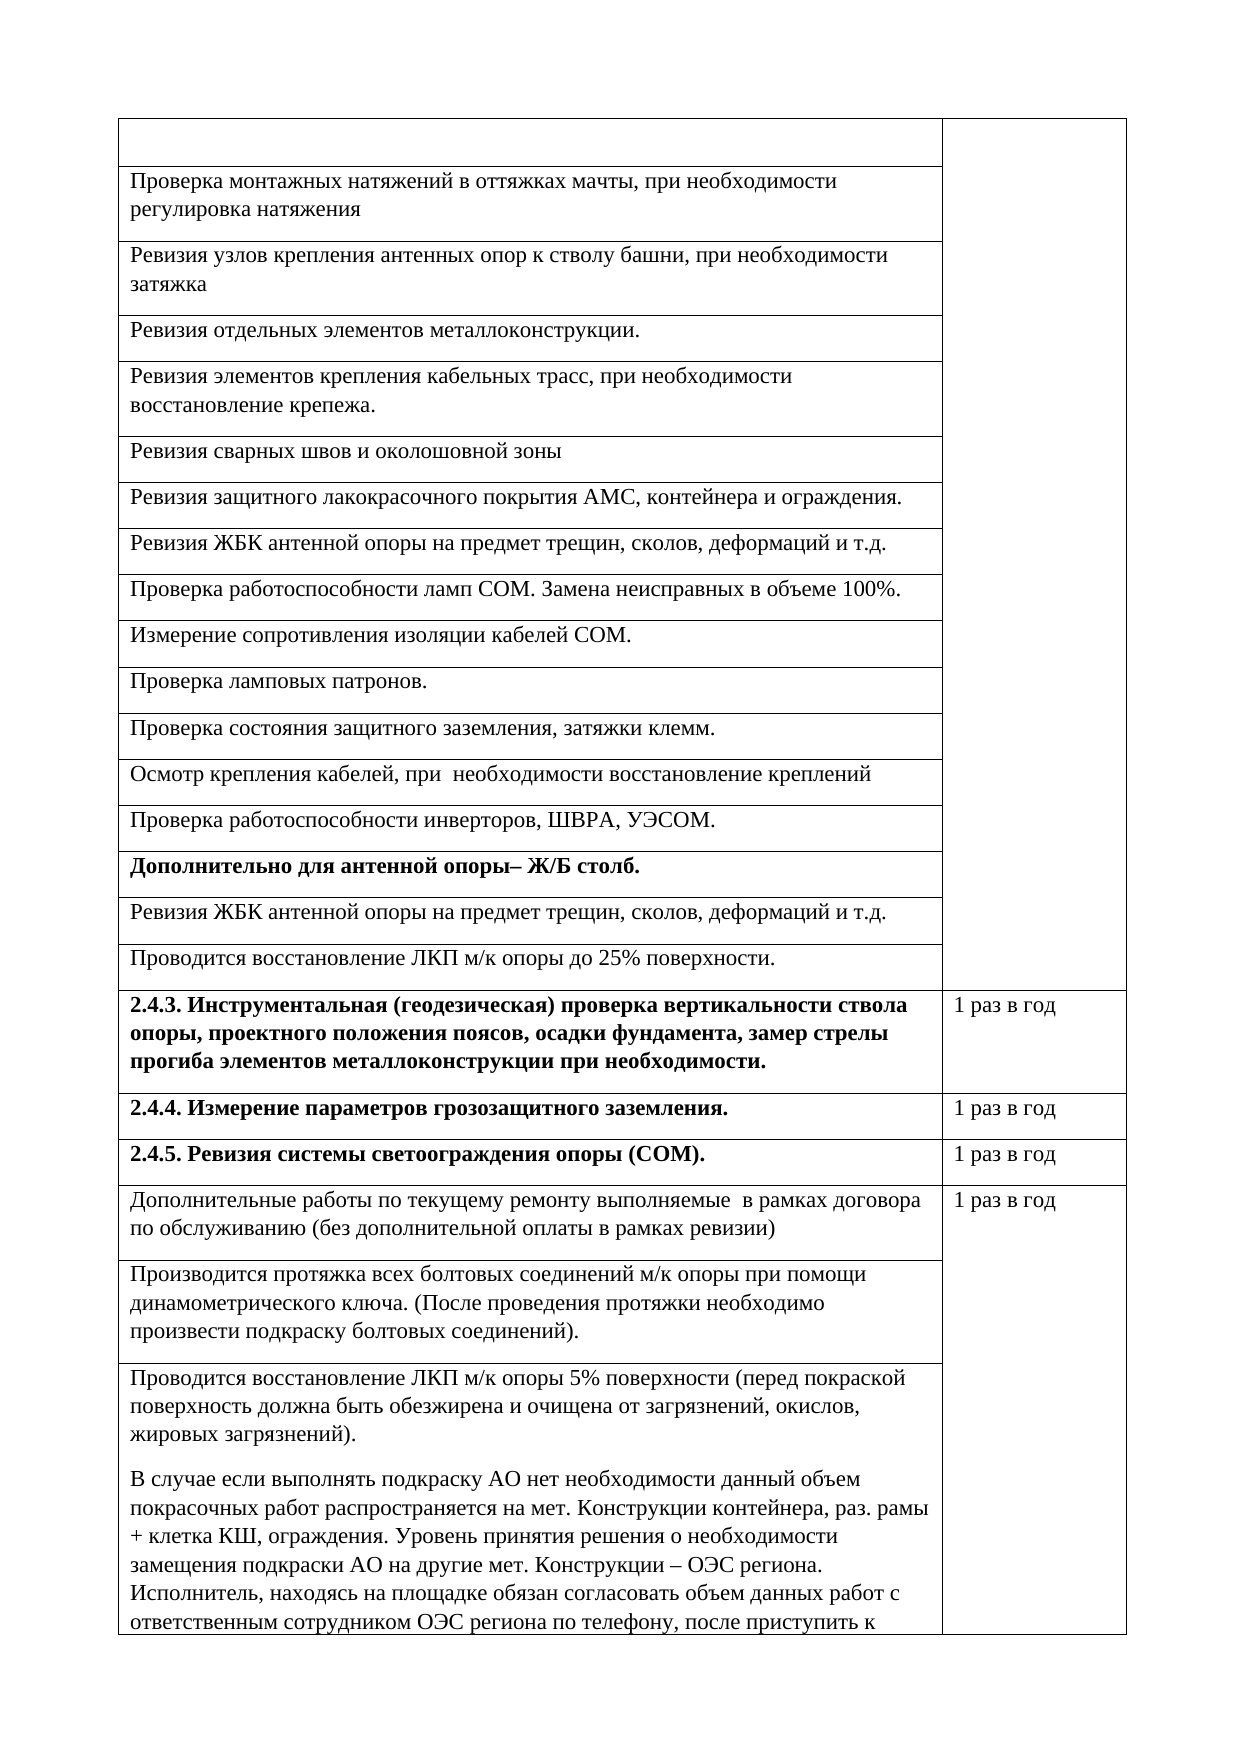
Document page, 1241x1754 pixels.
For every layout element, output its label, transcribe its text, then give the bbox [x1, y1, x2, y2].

table_cell Ревизия узлов крепления антенных опор к стволу башни, при необходимости затяжка [119, 242, 942, 315]
table_cell 1 раз в год [943, 991, 1126, 1093]
table_cell 2.4.4. Измерение параметров грозозащитного заземления. [119, 1094, 942, 1139]
table_cell 1 раз в год [943, 1140, 1126, 1185]
table_cell Проверка работоспособности инверторов, ШВРА, УЭСОМ. [119, 806, 942, 851]
table_cell Ревизия элементов крепления кабельных трасс, при необходимости восстановление крепежа. [119, 362, 942, 436]
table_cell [119, 1364, 942, 1634]
table_cell Проверка работоспособности ламп СОМ. Замена неисправных в объеме 100%. [119, 575, 942, 620]
table_cell Осмотр крепления кабелей, при необходимости восстановление креплений [119, 760, 942, 805]
table_cell 2.4.5. Ревизия системы светоограждения опоры (СОМ). [119, 1140, 942, 1185]
table_cell Ревизия отдельных элементов металлоконструкции. [119, 316, 942, 361]
table_cell 1 раз в год [943, 1094, 1126, 1139]
table_cell Измерение сопротивления изоляции кабелей СОМ. [119, 621, 942, 667]
table_cell Дополнительно для антенной опоры– Ж/Б столб. [119, 852, 942, 897]
table_cell Ревизия защитного лакокрасочного покрытия АМС, контейнера и ограждения. [119, 483, 942, 528]
table_cell Ревизия сварных швов и околошовной зоны [119, 437, 942, 482]
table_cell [119, 119, 942, 166]
table_cell Проверка ламповых патронов. [119, 668, 942, 713]
table_cell 2.4.3. Инструментальная (геодезическая) проверка вертикальности ствола опоры, проектного положения поясов, осадки фундамента, замер стрелы прогиба элементов металлоконструкции при необходимости. [119, 991, 942, 1093]
table_cell Производится протяжка всех болтовых соединений м/к опоры при помощи динамометрического ключа. (После проведения протяжки необходимо произвести подкраску болтовых соединений). [119, 1261, 942, 1362]
table_cell Ревизия ЖБК антенной опоры на предмет трещин, сколов, деформаций и т.д. [119, 898, 942, 943]
table_cell Дополнительные работы по текущему ремонту выполняемые в рамках договора по обслуживанию (без дополнительной оплаты в рамках ревизии) [119, 1186, 942, 1259]
table_cell Проверка монтажных натяжений в оттяжках мачты, при необходимости регулировка натяжения [119, 167, 942, 241]
table_cell Проверка состояния защитного заземления, затяжки клемм. [119, 714, 942, 759]
table_cell 1 раз в год [943, 1186, 1126, 1634]
table_cell Ревизия ЖБК антенной опоры на предмет трещин, сколов, деформаций и т.д. [119, 529, 942, 574]
table_cell Проводится восстановление ЛКП м/к опоры до 25% поверхности. [119, 945, 942, 989]
